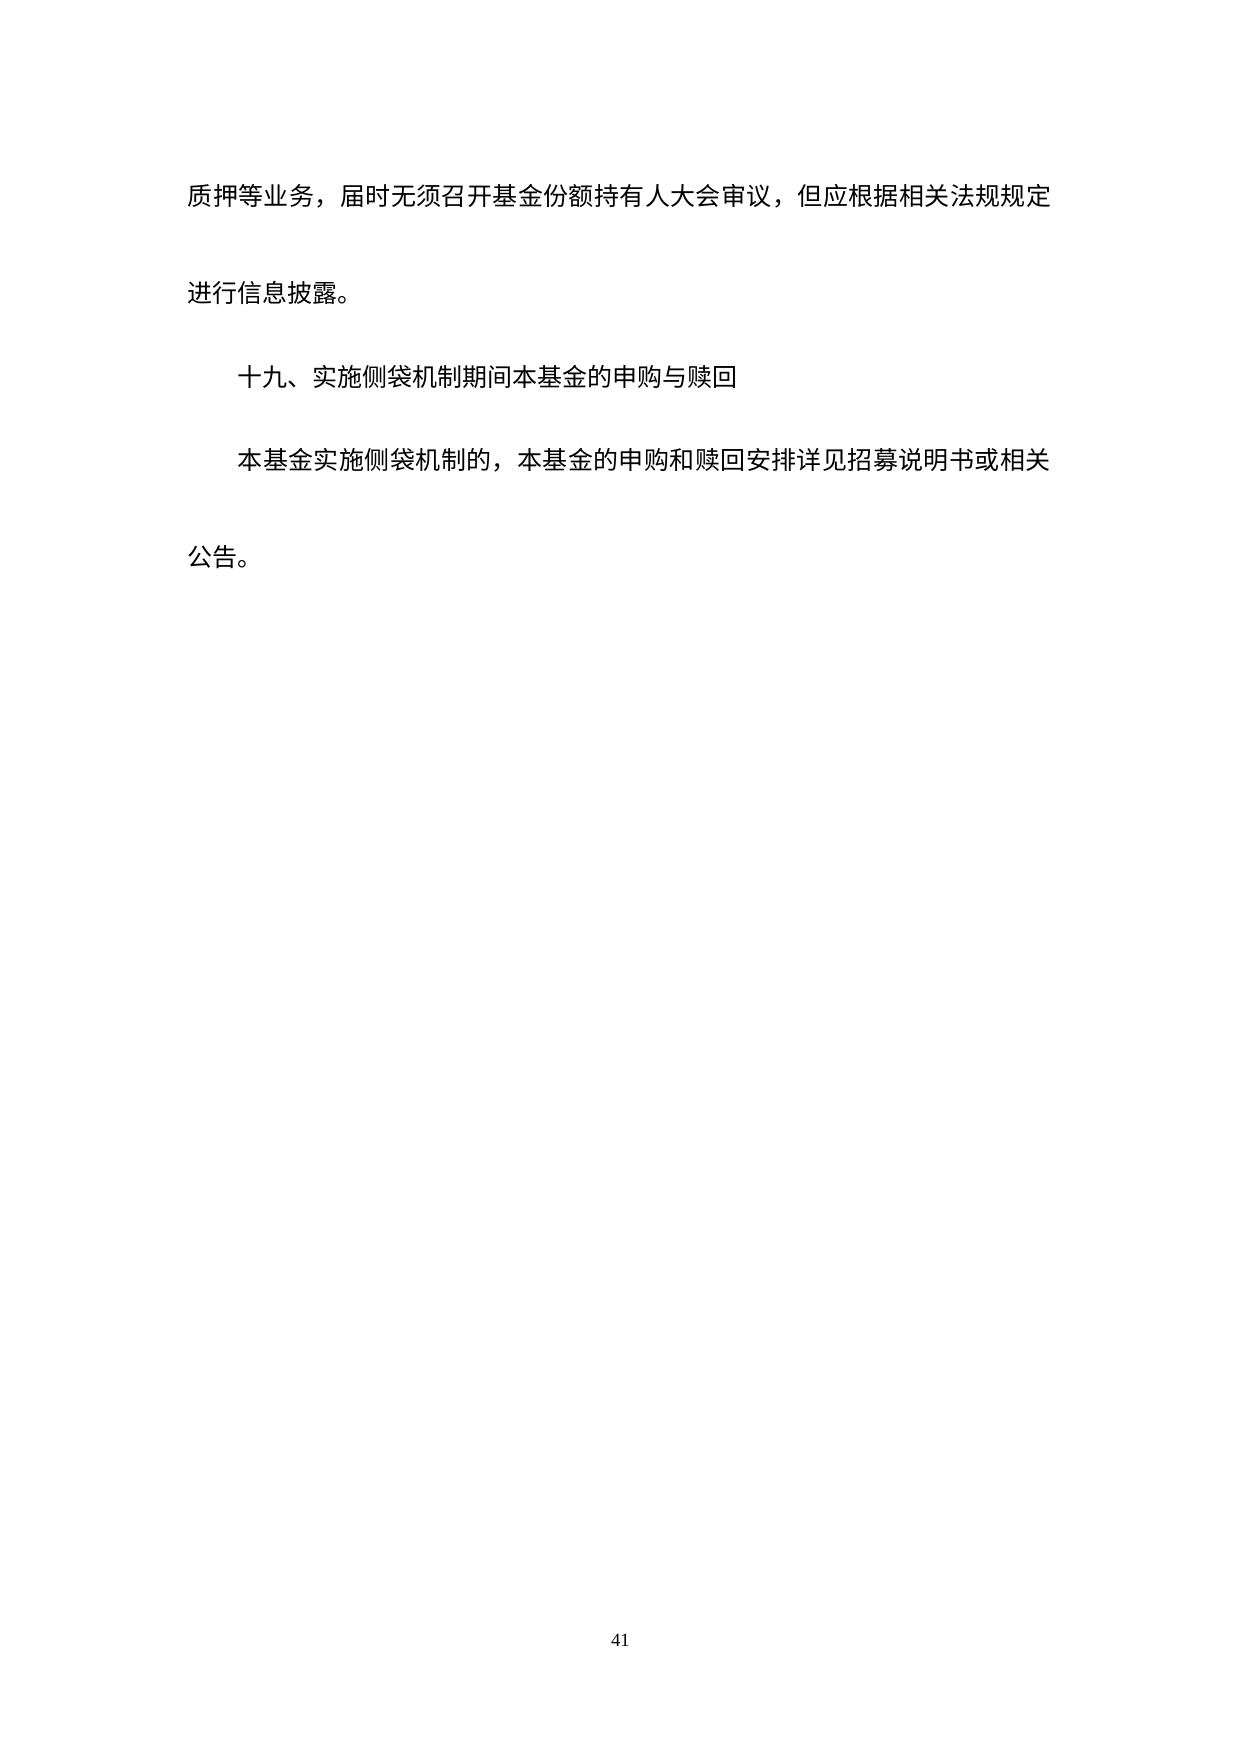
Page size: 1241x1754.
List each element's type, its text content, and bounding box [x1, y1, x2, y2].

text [187, 162, 1053, 324]
text 十九、实施侧袋机制期间本基金的申购与赎回 [187, 343, 1053, 408]
text 本基金实施侧袋机制的，本基金的申购和赎回安排详见招募说明书或相关公告。 [187, 426, 1053, 588]
